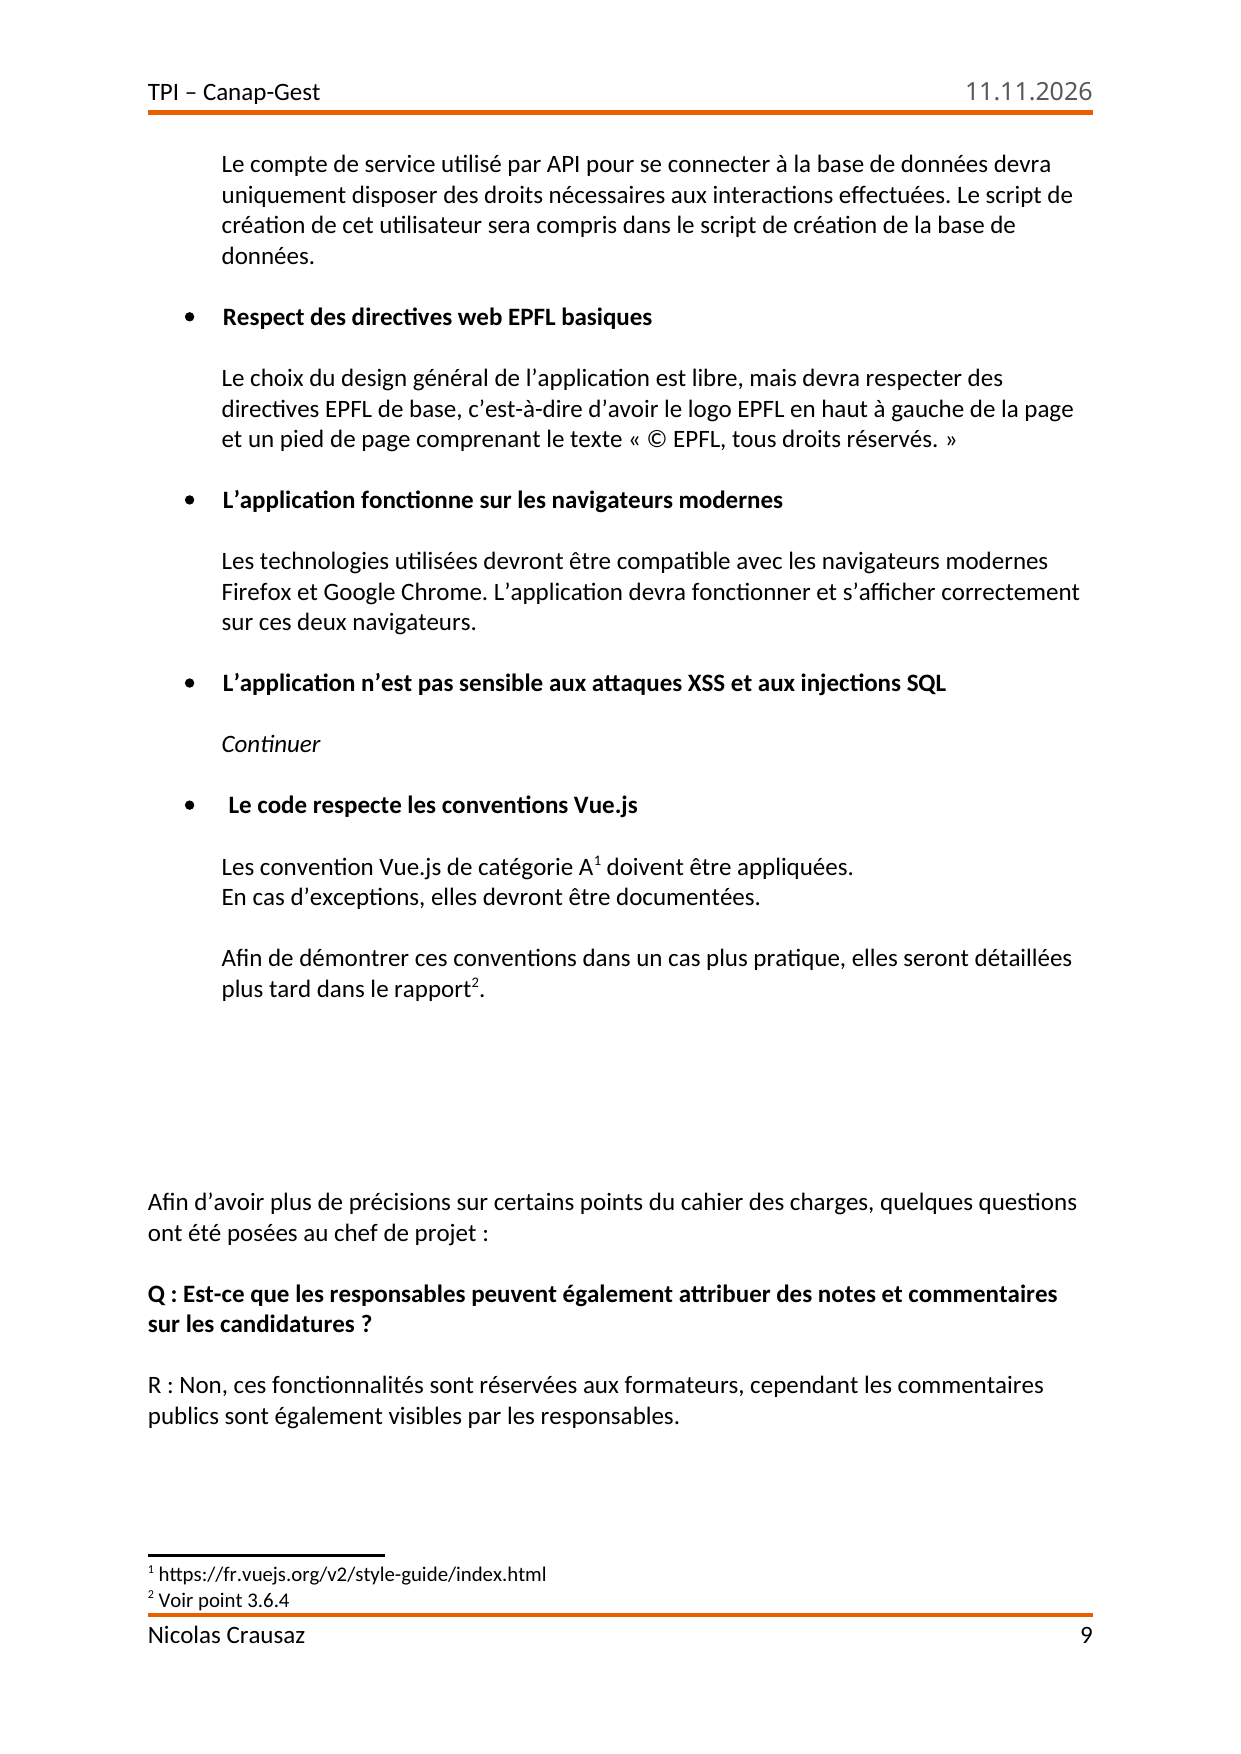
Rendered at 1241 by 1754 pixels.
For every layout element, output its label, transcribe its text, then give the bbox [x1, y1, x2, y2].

list L’application n’est pas sensible aux attaques XSS et aux injections SQL [185, 667, 1093, 698]
list Respect des directives web EPFL basiques [185, 301, 1093, 332]
text Le choix du design général de l’application est libre, mais devra respecter des directives EPFL de base, c’est-à-dire d’avoir le logo EPFL en haut à gauche de la page et un pied de page comprenant le texte « © EPFL, tous droits réservés. » [221, 362, 1093, 454]
text Afin de démontrer ces conventions dans un cas plus pratique, elles seront détaillées plus tard dans le rapport. [221, 942, 1093, 1003]
text Continuer [221, 728, 1093, 759]
list L’application fonctionne sur les navigateurs modernes [185, 484, 1093, 515]
text Les technologies utilisées devront être compatible avec les navigateurs modernes Firefox et Google Chrome. L’application devra fonctionner et s’afficher correctement sur ces deux navigateurs. [221, 545, 1093, 637]
text Le compte de service utilisé par API pour se connecter à la base de données devra uniquement disposer des droits nécessaires aux interactions effectuées. Le script de création de cet utilisateur sera compris dans le script de création de la base de données. [221, 149, 1093, 271]
text Afin d’avoir plus de précisions sur certains points du cahier des charges, quelques questions ont été posées au chef de projet : [148, 1186, 1093, 1247]
text En cas d’exceptions, elles devront être documentées. [221, 881, 1093, 912]
text Q : Est-ce que les responsables peuvent également attribuer des notes et commentaires sur les candidatures ? [148, 1278, 1093, 1339]
text Les convention Vue.js de catégorie A doivent être appliquées. [221, 851, 1093, 881]
list Le code respecte les conventions Vue.js [185, 789, 1093, 820]
text R : Non, ces fonctionnalités sont réservées aux formateurs, cependant les commentaires publics sont également visibles par les responsables. [148, 1369, 1093, 1431]
